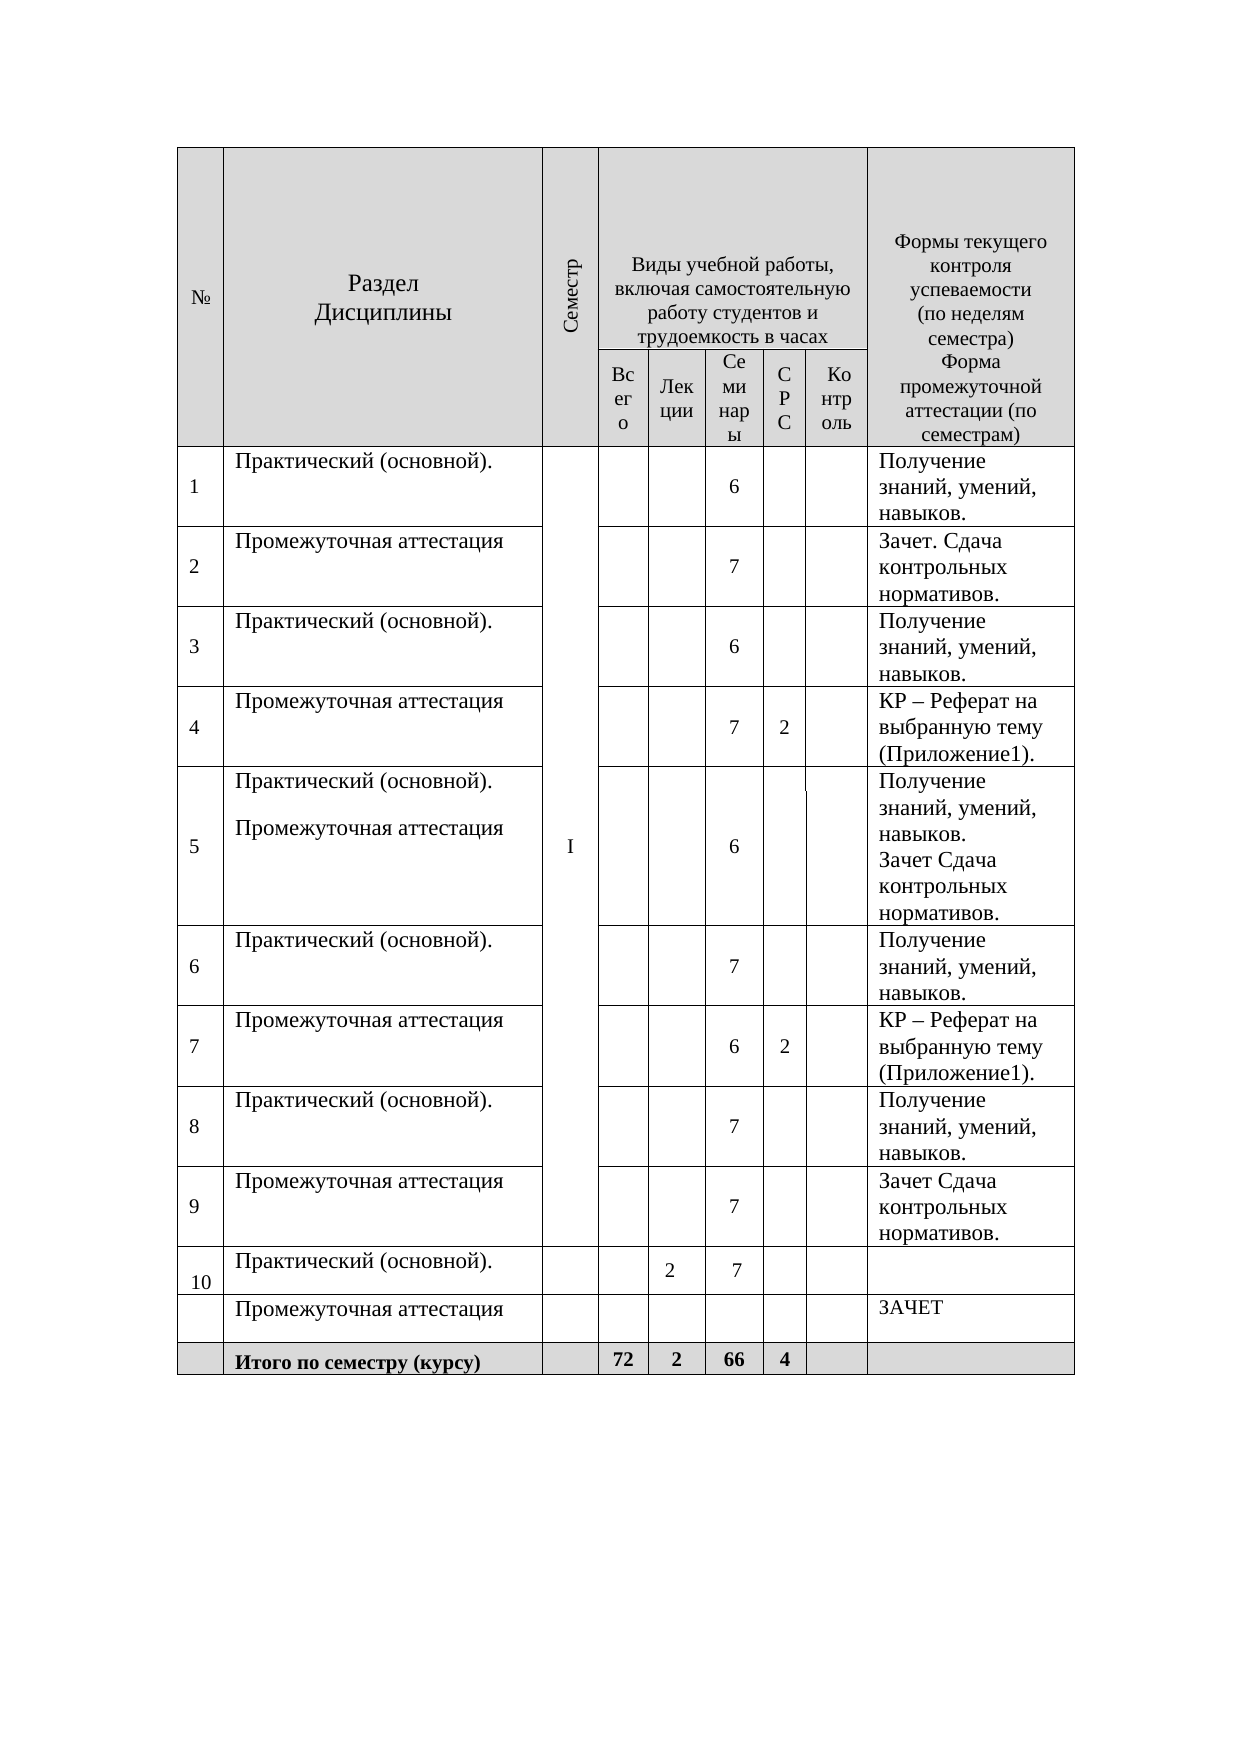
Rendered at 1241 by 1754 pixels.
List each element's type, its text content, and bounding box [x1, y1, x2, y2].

table_cell 4 [178, 687, 223, 766]
table_header Формы текущего контроля успеваемости (по неделям семестра) Форма промежуточной аттестации (по семестрам) [868, 148, 1074, 446]
table_cell [178, 1343, 223, 1374]
table_cell [806, 687, 867, 766]
table_cell [599, 1087, 648, 1166]
table_cell [649, 447, 705, 526]
table_cell 5 [178, 767, 223, 925]
table_cell [649, 926, 705, 1005]
table_cell [649, 1295, 705, 1342]
table_cell [543, 1295, 598, 1342]
table_cell [764, 767, 805, 791]
table_cell Контроль [806, 350, 867, 446]
table_cell Практический (основной). [224, 607, 542, 686]
table_cell КР – Реферат на выбранную тему (Приложение1). [868, 1006, 1074, 1086]
table_cell 3 [178, 607, 223, 686]
table_cell [599, 1247, 648, 1294]
table_header Виды учебной работы, включая самостоятельную работу студентов и трудоемкость в часах [599, 148, 867, 348]
table_cell 8 [178, 1087, 223, 1166]
table_cell Получение знаний, умений, навыков. [868, 607, 1074, 686]
table_cell 2 [649, 1343, 705, 1374]
table_cell [178, 1295, 223, 1342]
table_cell [806, 607, 867, 686]
table_cell [649, 1167, 705, 1246]
table_cell [764, 1295, 806, 1342]
table_cell [806, 447, 867, 526]
table_cell 6 [706, 767, 763, 925]
table_cell [599, 687, 648, 766]
table_cell [599, 767, 648, 925]
table_cell [807, 1087, 867, 1166]
table_cell [764, 607, 805, 686]
table_cell [868, 1247, 1074, 1294]
table_cell [599, 447, 648, 526]
table_cell Семинары [706, 350, 763, 446]
table_cell Промежуточная аттестация [224, 1295, 542, 1342]
table_cell 6 [706, 447, 763, 526]
table_cell [649, 767, 705, 925]
table_cell 7 [706, 1247, 763, 1294]
table_cell 4 [764, 1343, 806, 1374]
table_cell [764, 447, 805, 526]
table_cell [599, 1167, 648, 1246]
table_cell [764, 1167, 806, 1246]
table_cell КР – Реферат на выбранную тему (Приложение1). [868, 687, 1074, 766]
table_cell 1 [178, 447, 223, 526]
table_cell [764, 1087, 806, 1166]
table_cell [807, 791, 867, 925]
table_cell [706, 1295, 763, 1342]
table_cell 6 [178, 926, 223, 1005]
table_cell Практический (основной). [224, 926, 542, 1005]
table_cell [807, 926, 867, 1005]
table_cell 7 [706, 527, 763, 606]
table_cell Получение знаний, умений, навыков. Зачет Сдача контрольных нормативов. [868, 767, 1074, 925]
table_header Раздел Дисциплины [224, 148, 542, 446]
table_cell [543, 1247, 598, 1294]
table_cell 66 [706, 1343, 763, 1374]
table_cell Практический (основной). [224, 1247, 542, 1294]
table_cell Итого по семестру (курсу) [224, 1343, 542, 1374]
table_cell Практический (основной). [224, 447, 542, 526]
table_cell [764, 527, 805, 606]
table_cell [649, 607, 705, 686]
table_cell ЗАЧЕТ [868, 1295, 1074, 1342]
table_cell [764, 926, 806, 1005]
table_cell [764, 1247, 806, 1294]
table_cell [807, 1343, 867, 1374]
table_cell [649, 687, 705, 766]
table_cell Всего [599, 350, 648, 446]
table_cell [649, 1006, 705, 1086]
table_cell [599, 527, 648, 606]
table_cell [543, 1343, 598, 1374]
table_cell [807, 1167, 867, 1246]
table_cell [649, 527, 705, 606]
table_cell 7 [706, 926, 763, 1005]
table_cell 72 [599, 1343, 648, 1374]
table_cell 7 [706, 1087, 763, 1166]
table_cell [807, 1295, 867, 1342]
table_cell Зачет Сдача контрольных нормативов. [868, 1167, 1074, 1246]
table_cell [868, 1343, 1074, 1374]
table_cell Практический (основной). Промежуточная аттестация [224, 767, 542, 925]
table_cell [764, 791, 806, 925]
table_cell Получение знаний, умений, навыков. [868, 447, 1074, 526]
table_header № [178, 148, 223, 446]
table_cell 9 [178, 1167, 223, 1246]
table_cell 6 [706, 1006, 763, 1086]
table_cell Зачет. Сдача контрольных нормативов. [868, 527, 1074, 606]
table_cell 2 [649, 1247, 705, 1294]
table_cell СРС [764, 350, 805, 446]
table_cell [807, 1247, 867, 1294]
table_cell Промежуточная аттестация [224, 687, 542, 766]
table_cell Практический (основной). [224, 1087, 542, 1166]
table_cell Лекции [649, 350, 705, 446]
table_cell [599, 1295, 648, 1342]
table_cell 7 [706, 1167, 763, 1246]
table_cell Промежуточная аттестация [224, 1167, 542, 1246]
table_cell Получение знаний, умений, навыков. [868, 926, 1074, 1005]
table_cell [599, 926, 648, 1005]
table_cell 2 [178, 527, 223, 606]
table_header Семестр [543, 148, 598, 446]
table_cell [649, 1087, 705, 1166]
table_cell 6 [706, 607, 763, 686]
table_cell Получение знаний, умений, навыков. [868, 1087, 1074, 1166]
table_cell [599, 1006, 648, 1086]
table_cell [599, 607, 648, 686]
table_cell [806, 767, 867, 791]
table_cell [807, 1006, 867, 1086]
table_cell [806, 527, 867, 606]
table_cell 2 [764, 687, 805, 766]
table_cell 2 [764, 1006, 806, 1086]
table_cell Промежуточная аттестация [224, 1006, 542, 1086]
table_cell 7 [706, 687, 763, 766]
table_cell 10 [178, 1247, 223, 1294]
table_cell 7 [178, 1006, 223, 1086]
table_cell I [543, 447, 598, 1246]
table_cell Промежуточная аттестация [224, 527, 542, 606]
